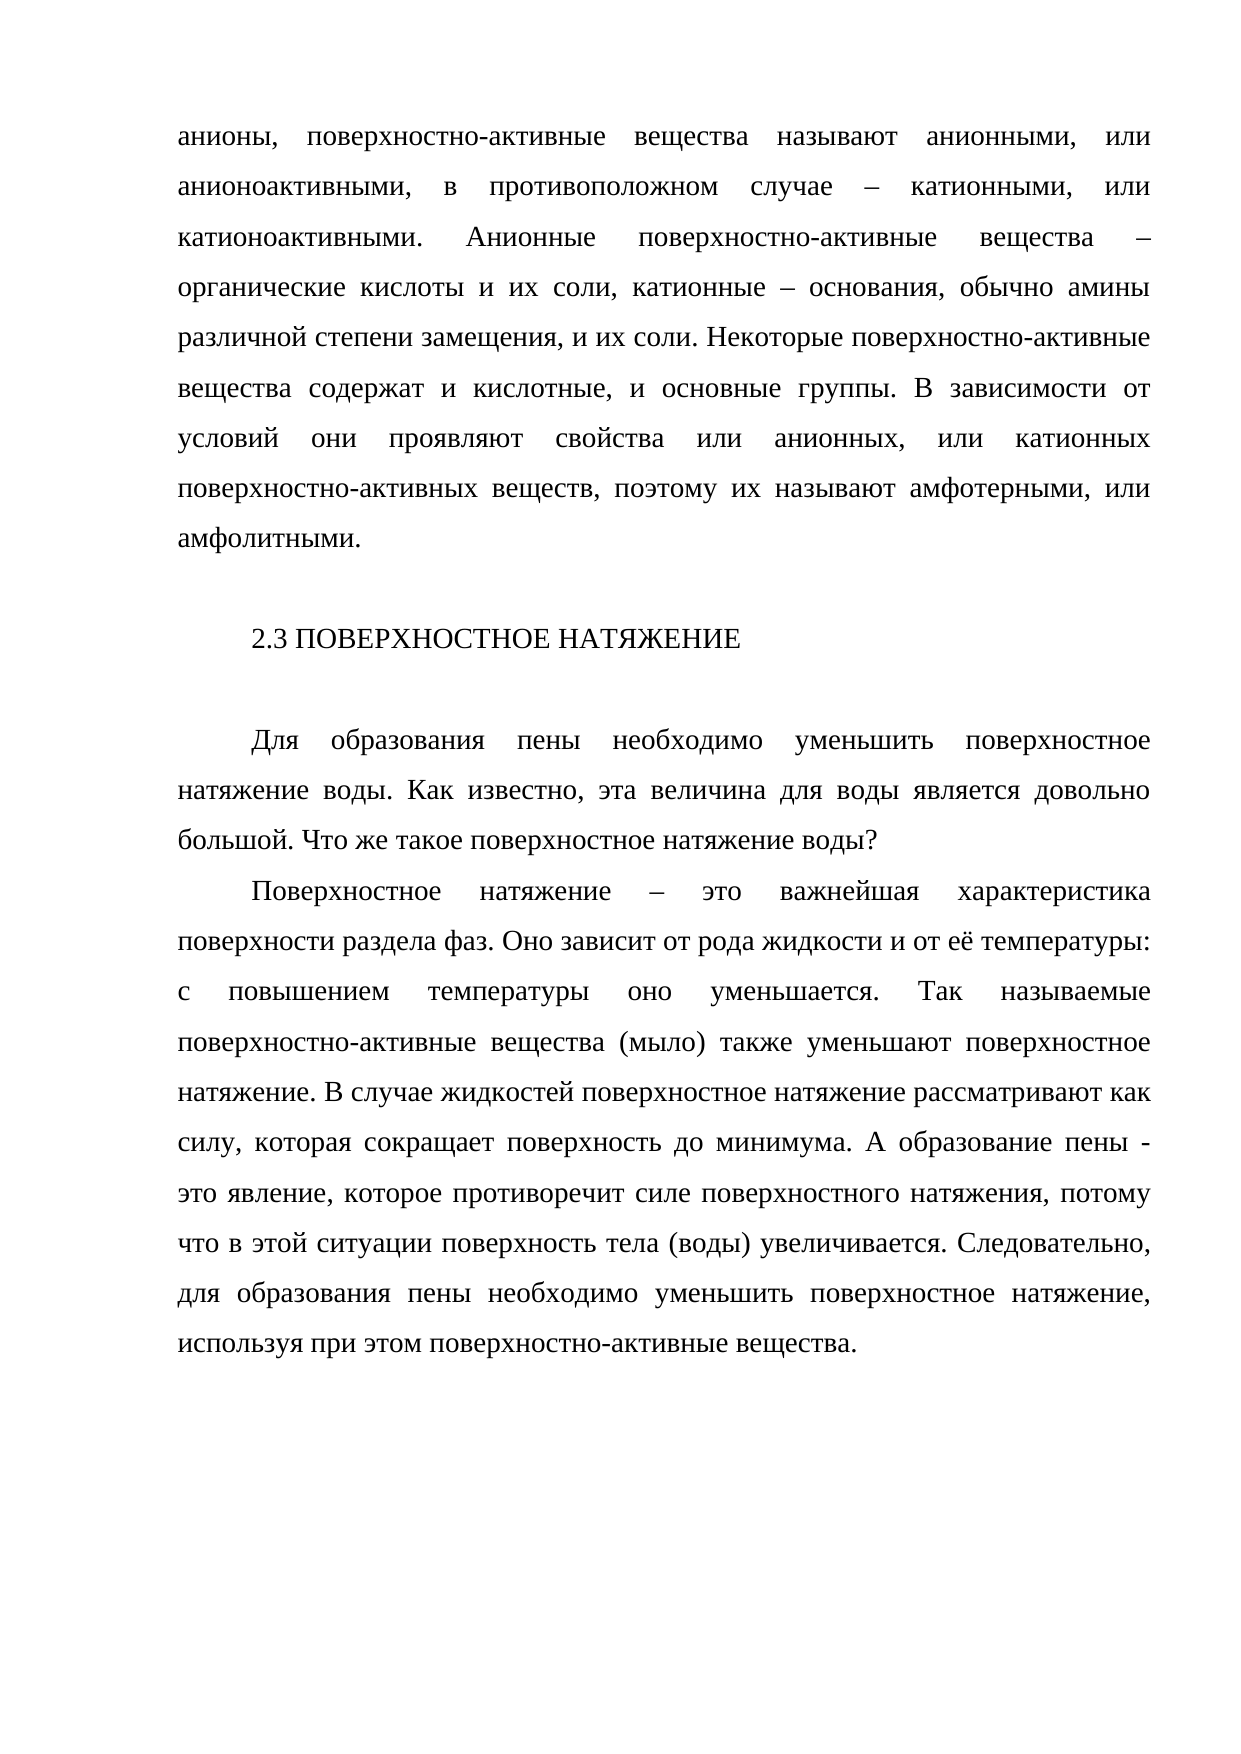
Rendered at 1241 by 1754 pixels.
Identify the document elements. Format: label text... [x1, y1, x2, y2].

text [177, 118, 1152, 554]
text 2.3 ПОВЕРХНОСТНОЕ НАТЯЖЕНИЕ [177, 621, 1152, 655]
text Для образования пены необходимо уменьшить поверхностное натяжение воды. Как известно, эта величина для воды является довольно большой. Что же такое поверхностное натяжение воды? [177, 722, 1152, 856]
text Поверхностное натяжение – это важнейшая характеристика поверхности раздела фаз. Оно зависит от рода жидкости и от её температуры: с повышением температуры оно уменьшается. Так называемые поверхностно-активные вещества (мыло) также уменьшают поверхностное натяжение. В случае жидкостей поверхностное натяжение рассматривают как силу, которая сокращает поверхность до минимума. А образование пены - это явление, которое противоречит силе поверхностного натяжения, потому что в этой ситуации поверхность тела (воды) увеличивается. Следовательно, для образования пены необходимо уменьшить поверхностное натяжение, используя при этом поверхностно-активные вещества. [177, 873, 1152, 1359]
